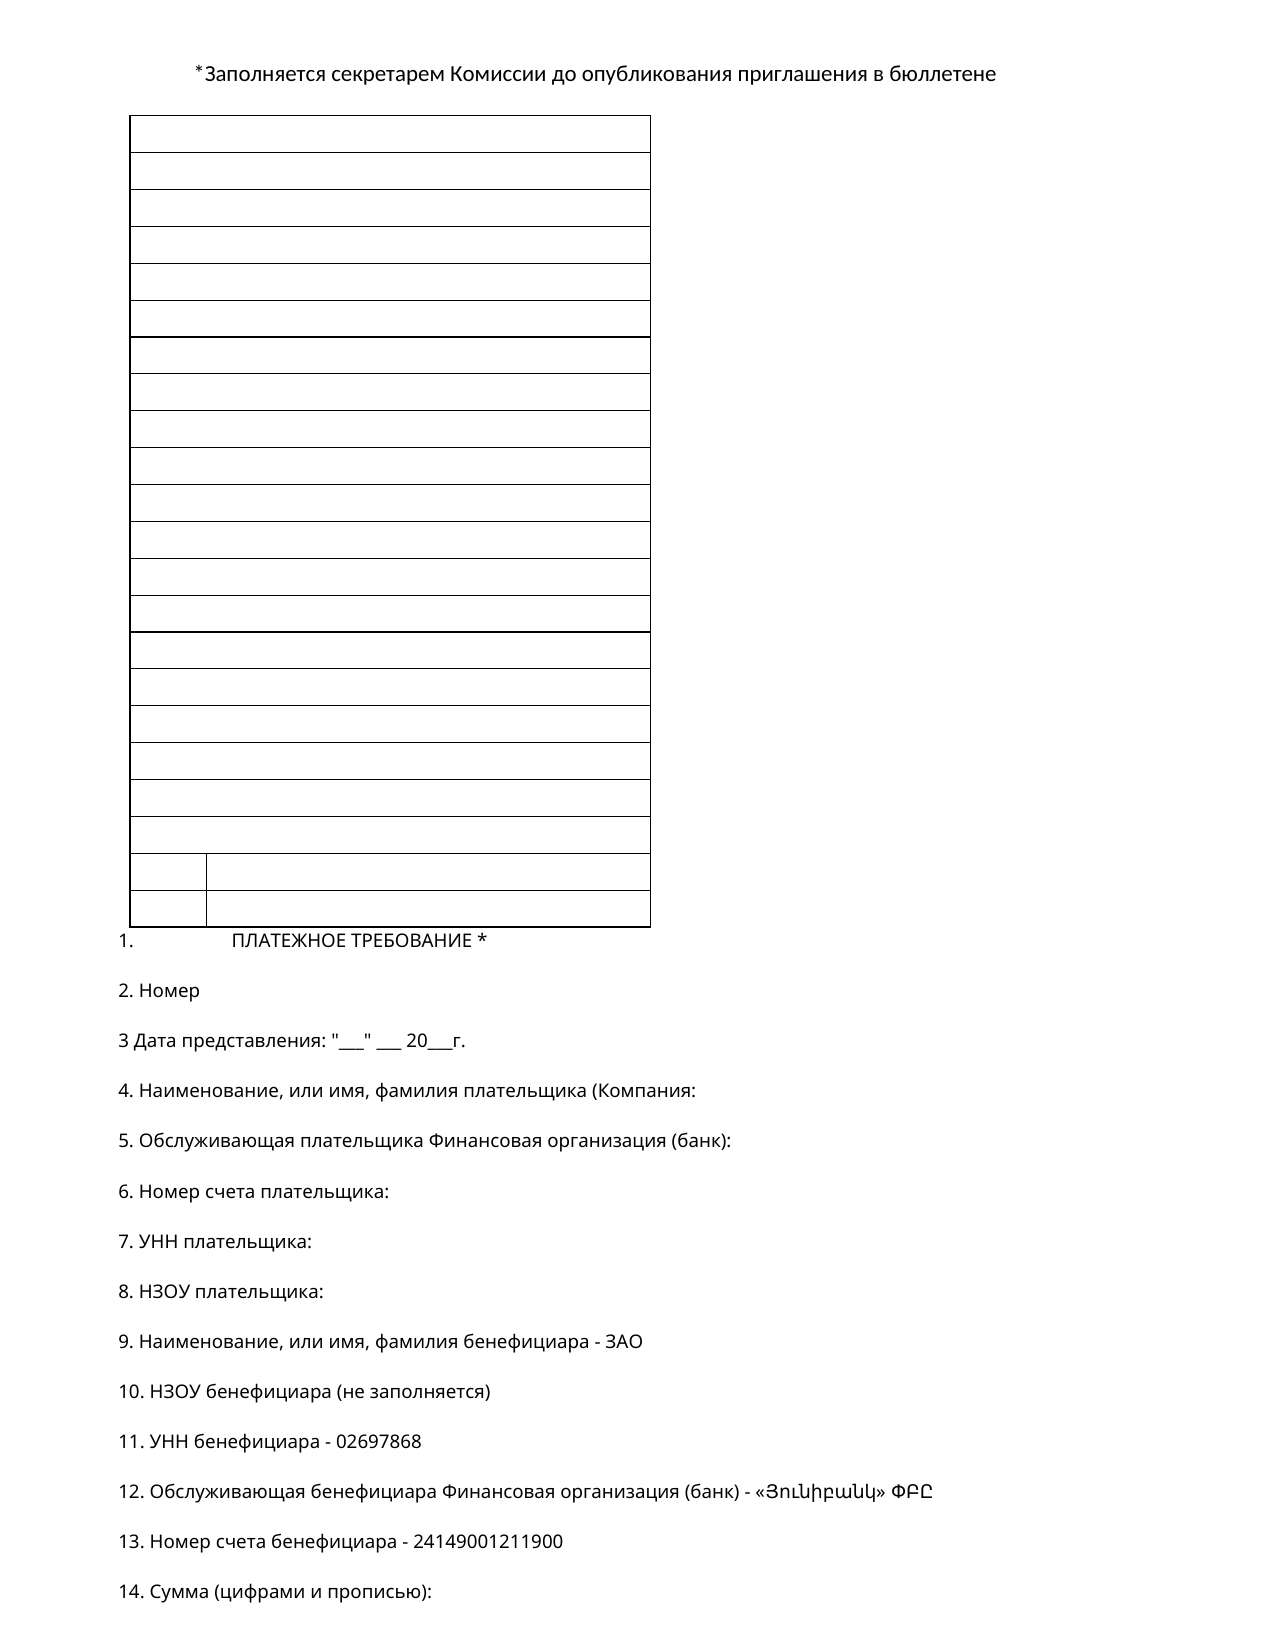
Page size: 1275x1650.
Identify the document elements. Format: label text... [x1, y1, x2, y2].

text *Заполняется секретарем Комиссии до опубликования приглашения в бюллетене [118, 59, 1211, 87]
